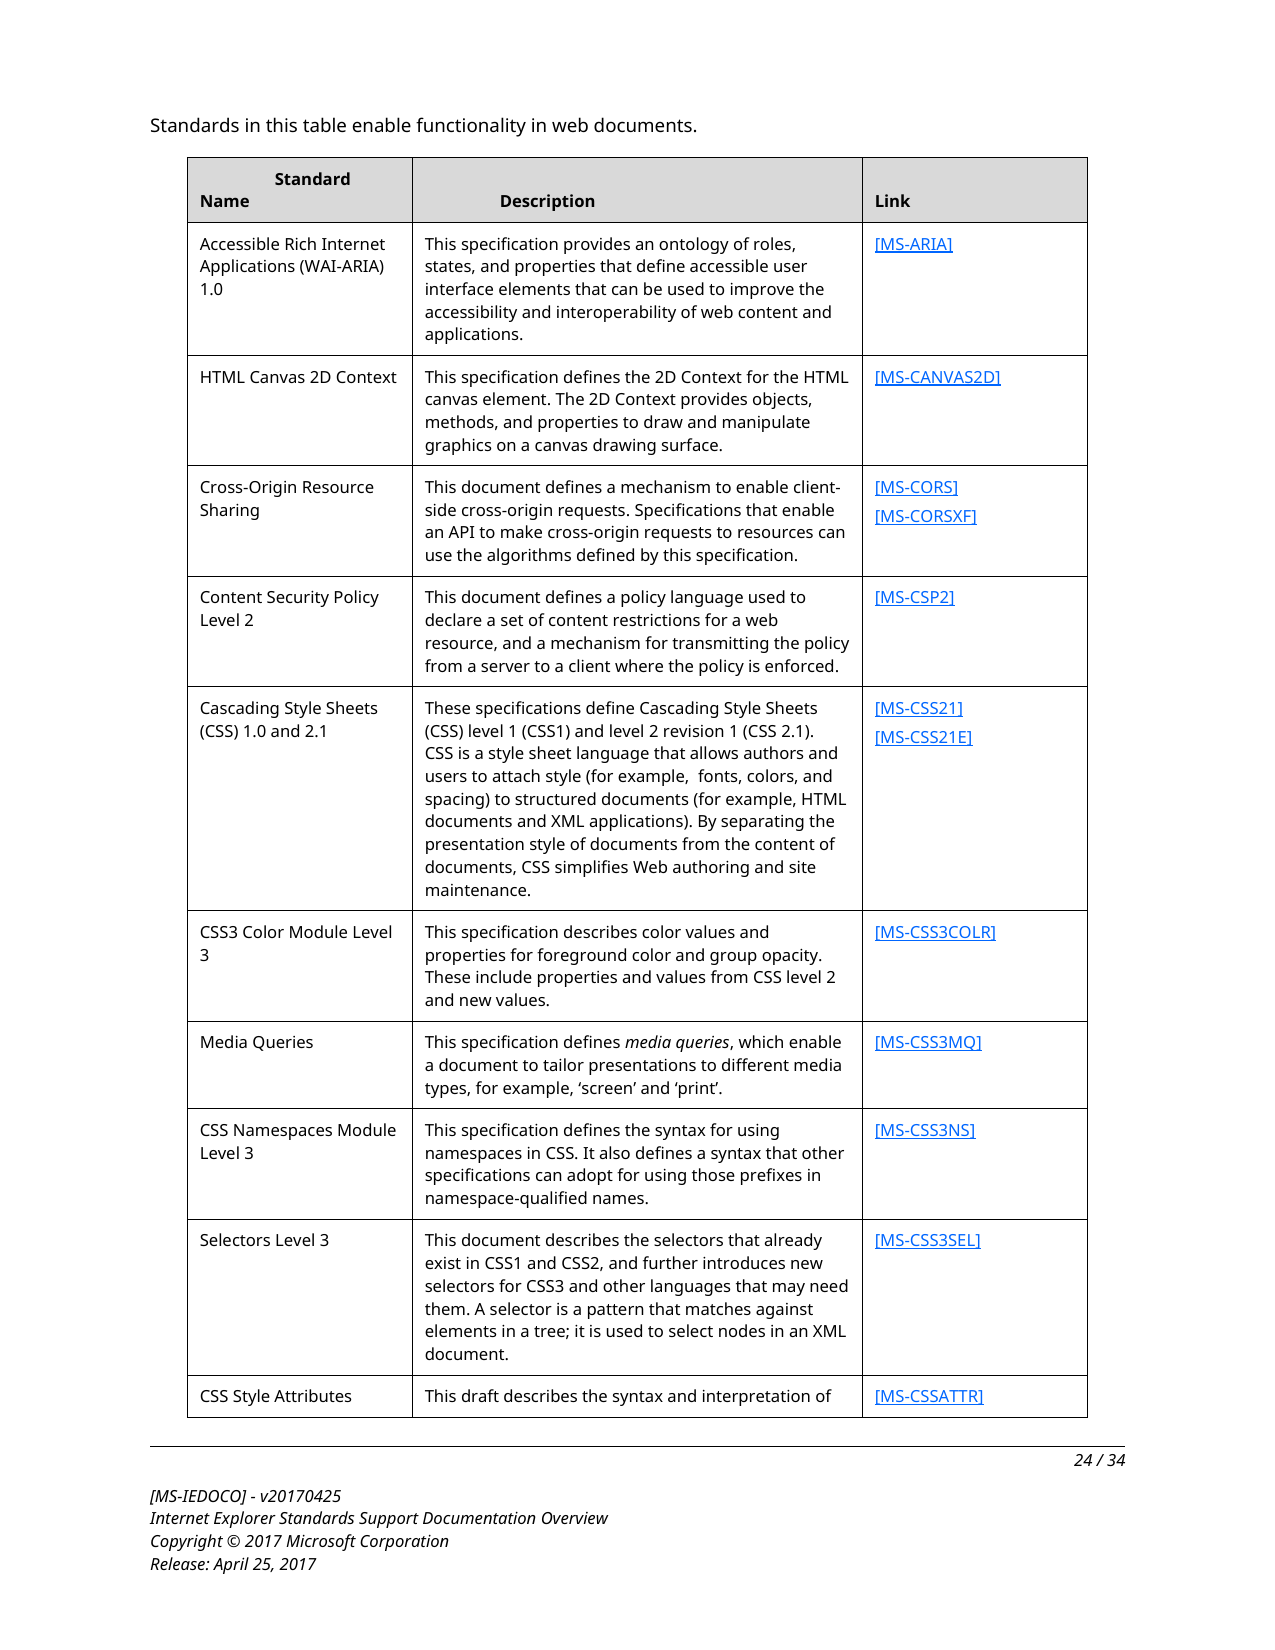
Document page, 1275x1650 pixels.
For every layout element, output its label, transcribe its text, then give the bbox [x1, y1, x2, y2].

table_cell [MS-ARIA] [863, 223, 1087, 355]
table_cell Cross-Origin Resource Sharing [188, 466, 412, 576]
table_cell CSS Namespaces Module Level 3 [188, 1109, 412, 1219]
table_header Standard Name [188, 158, 412, 222]
table_cell This document defines a mechanism to enable client-side cross-origin requests. Specifications that enable an API to make cross-origin requests to resources can use the algorithms defined by this specification. [413, 466, 862, 576]
table_cell This specification describes color values and properties for foreground color and group opacity. These include properties and values from CSS level 2 and new values. [413, 911, 862, 1021]
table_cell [413, 1376, 862, 1417]
table_cell Accessible Rich Internet Applications (WAI-ARIA) 1.0 [188, 223, 412, 355]
table_cell [MS-CSS3SEL] [863, 1220, 1087, 1374]
table_header Description [413, 158, 862, 222]
table_cell [MS-CANVAS2D] [863, 356, 1087, 465]
table_cell CSS Style Attributes [188, 1376, 412, 1417]
table_cell Selectors Level 3 [188, 1220, 412, 1374]
table_cell These specifications define Cascading Style Sheets (CSS) level 1 (CSS1) and level 2 revision 1 (CSS 2.1). CSS is a style sheet language that allows authors and users to attach style (for example, fonts, colors, and spacing) to structured documents (for example, HTML documents and XML applications). By separating the presentation style of documents from the content of documents, CSS simplifies Web authoring and site maintenance. [413, 687, 862, 910]
table_cell [MS-CSS3NS] [863, 1109, 1087, 1219]
table_cell This document describes the selectors that already exist in CSS1 and CSS2, and further introduces new selectors for CSS3 and other languages that may need them. A selector is a pattern that matches against elements in a tree; it is used to select nodes in an XML document. [413, 1220, 862, 1374]
table_cell This specification defines media queries, which enable a document to tailor presentations to different media types, for example, ‘screen’ and ‘print’. [413, 1022, 862, 1108]
table_cell HTML Canvas 2D Context [188, 356, 412, 465]
table_cell This specification defines the 2D Context for the HTML canvas element. The 2D Context provides objects, methods, and properties to draw and manipulate graphics on a canvas drawing surface. [413, 356, 862, 465]
table_cell [MS-CSP2] [863, 577, 1087, 686]
table_cell Cascading Style Sheets (CSS) 1.0 and 2.1 [188, 687, 412, 910]
table_cell Content Security Policy Level 2 [188, 577, 412, 686]
table_cell CSS3 Color Module Level 3 [188, 911, 412, 1021]
table_cell Media Queries [188, 1022, 412, 1108]
table_cell [MS-CSS3COLR] [863, 911, 1087, 1021]
text Standards in this table enable functionality in web documents. [150, 112, 1125, 138]
table_cell [MS-CSSATTR] [863, 1376, 1087, 1417]
table_cell This specification defines the syntax for using namespaces in CSS. It also defines a syntax that other specifications can adopt for using those prefixes in namespace-qualified names. [413, 1109, 862, 1219]
table_cell [MS-CSS3MQ] [863, 1022, 1087, 1108]
table_header Link [863, 158, 1087, 222]
table_cell This document defines a policy language used to declare a set of content restrictions for a web resource, and a mechanism for transmitting the policy from a server to a client where the policy is enforced. [413, 577, 862, 686]
table_cell [MS-CORS] [MS-CORSXF] [863, 466, 1087, 576]
table_cell This specification provides an ontology of roles, states, and properties that define accessible user interface elements that can be used to improve the accessibility and interoperability of web content and applications. [413, 223, 862, 355]
table_cell [MS-CSS21] [MS-CSS21E] [863, 687, 1087, 910]
